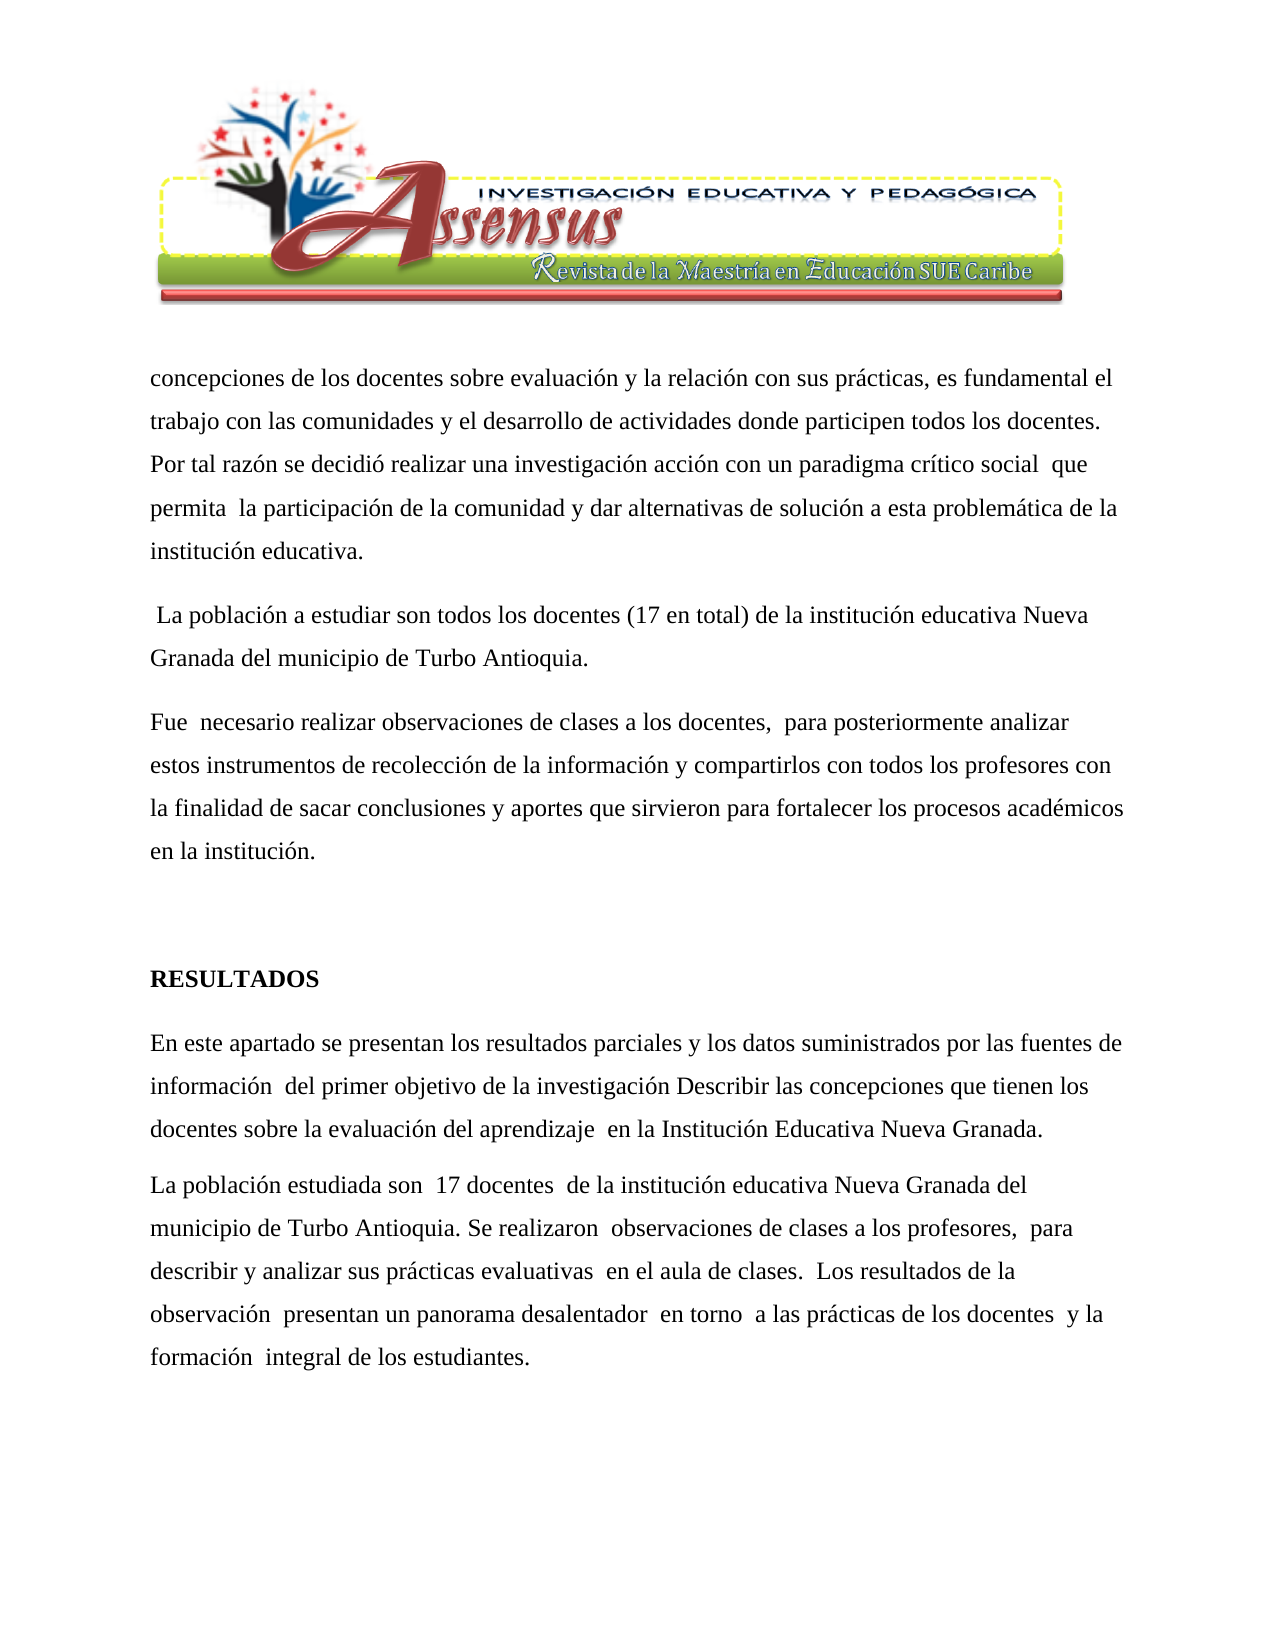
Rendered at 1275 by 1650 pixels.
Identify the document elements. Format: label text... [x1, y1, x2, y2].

picture [150, 73, 1071, 305]
text RESULTADOS [150, 964, 1125, 993]
text La población a estudiar son todos los docentes (17 en total) de la institución educativa Nueva Granada del municipio de Turbo Antioquia. [150, 600, 1125, 672]
text Fue necesario realizar observaciones de clases a los docentes, para posteriormente analizar estos instrumentos de recolección de la información y compartirlos con todos los profesores con la finalidad de sacar conclusiones y aportes que sirvieron para fortalecer los procesos académicos en la institución. [150, 707, 1125, 865]
text En este apartado se presentan los resultados parciales y los datos suministrados por las fuentes de información del primer objetivo de la investigación Describir las concepciones que tienen los docentes sobre la evaluación del aprendizaje en la Institución Educativa Nueva Granada. [150, 1028, 1125, 1143]
text La población estudiada son 17 docentes de la institución educativa Nueva Granada del municipio de Turbo Antioquia. Se realizaron observaciones de clases a los profesores, para describir y analizar sus prácticas evaluativas en el aula de clases. Los resultados de la observación presentan un panorama desalentador en torno a las prácticas de los docentes y la formación integral de los estudiantes. [150, 1170, 1125, 1371]
